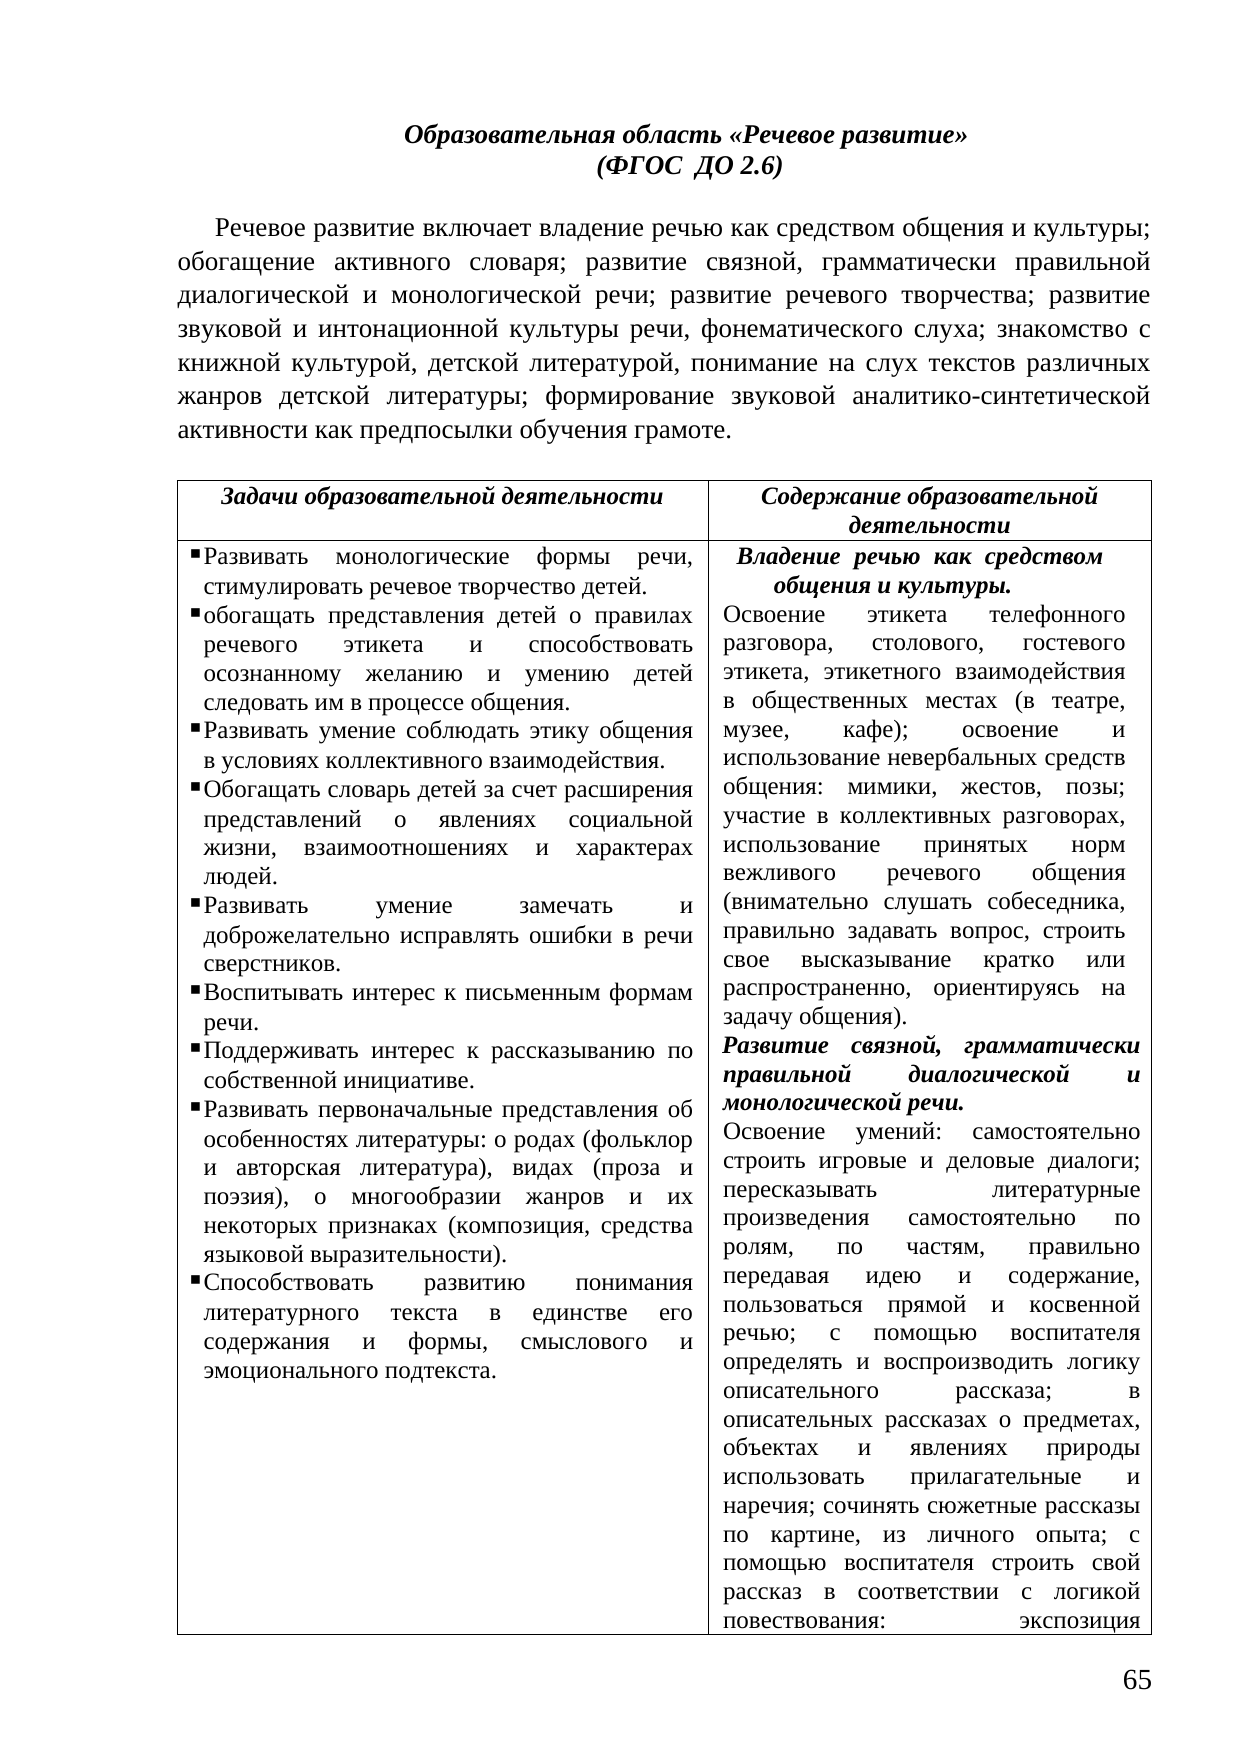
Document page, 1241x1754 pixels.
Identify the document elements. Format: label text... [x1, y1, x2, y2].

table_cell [178, 541, 708, 1634]
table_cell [709, 541, 1151, 1634]
table_header Задачи образовательной деятельности [178, 481, 708, 540]
list Образовательная область «Речевое развитие» [222, 118, 1151, 149]
list (ФГОС ДО 2.6) [222, 149, 1152, 180]
text Речевое развитие включает владение речью как средством общения и культуры; обогащение активного словаря; развитие связной, грамматически правильной диалогической и монологической речи; развитие речевого творчества; развитие звуковой и интонационной культуры речи, фонематического слуха; знакомство с книжной культурой, детской литературой, понимание на слух текстов различных жанров детской литературы; формирование звуковой аналитико-синтетической активности как предпосылки обучения грамоте. [177, 212, 1152, 444]
table_header Содержание образовательной деятельности [709, 481, 1151, 540]
